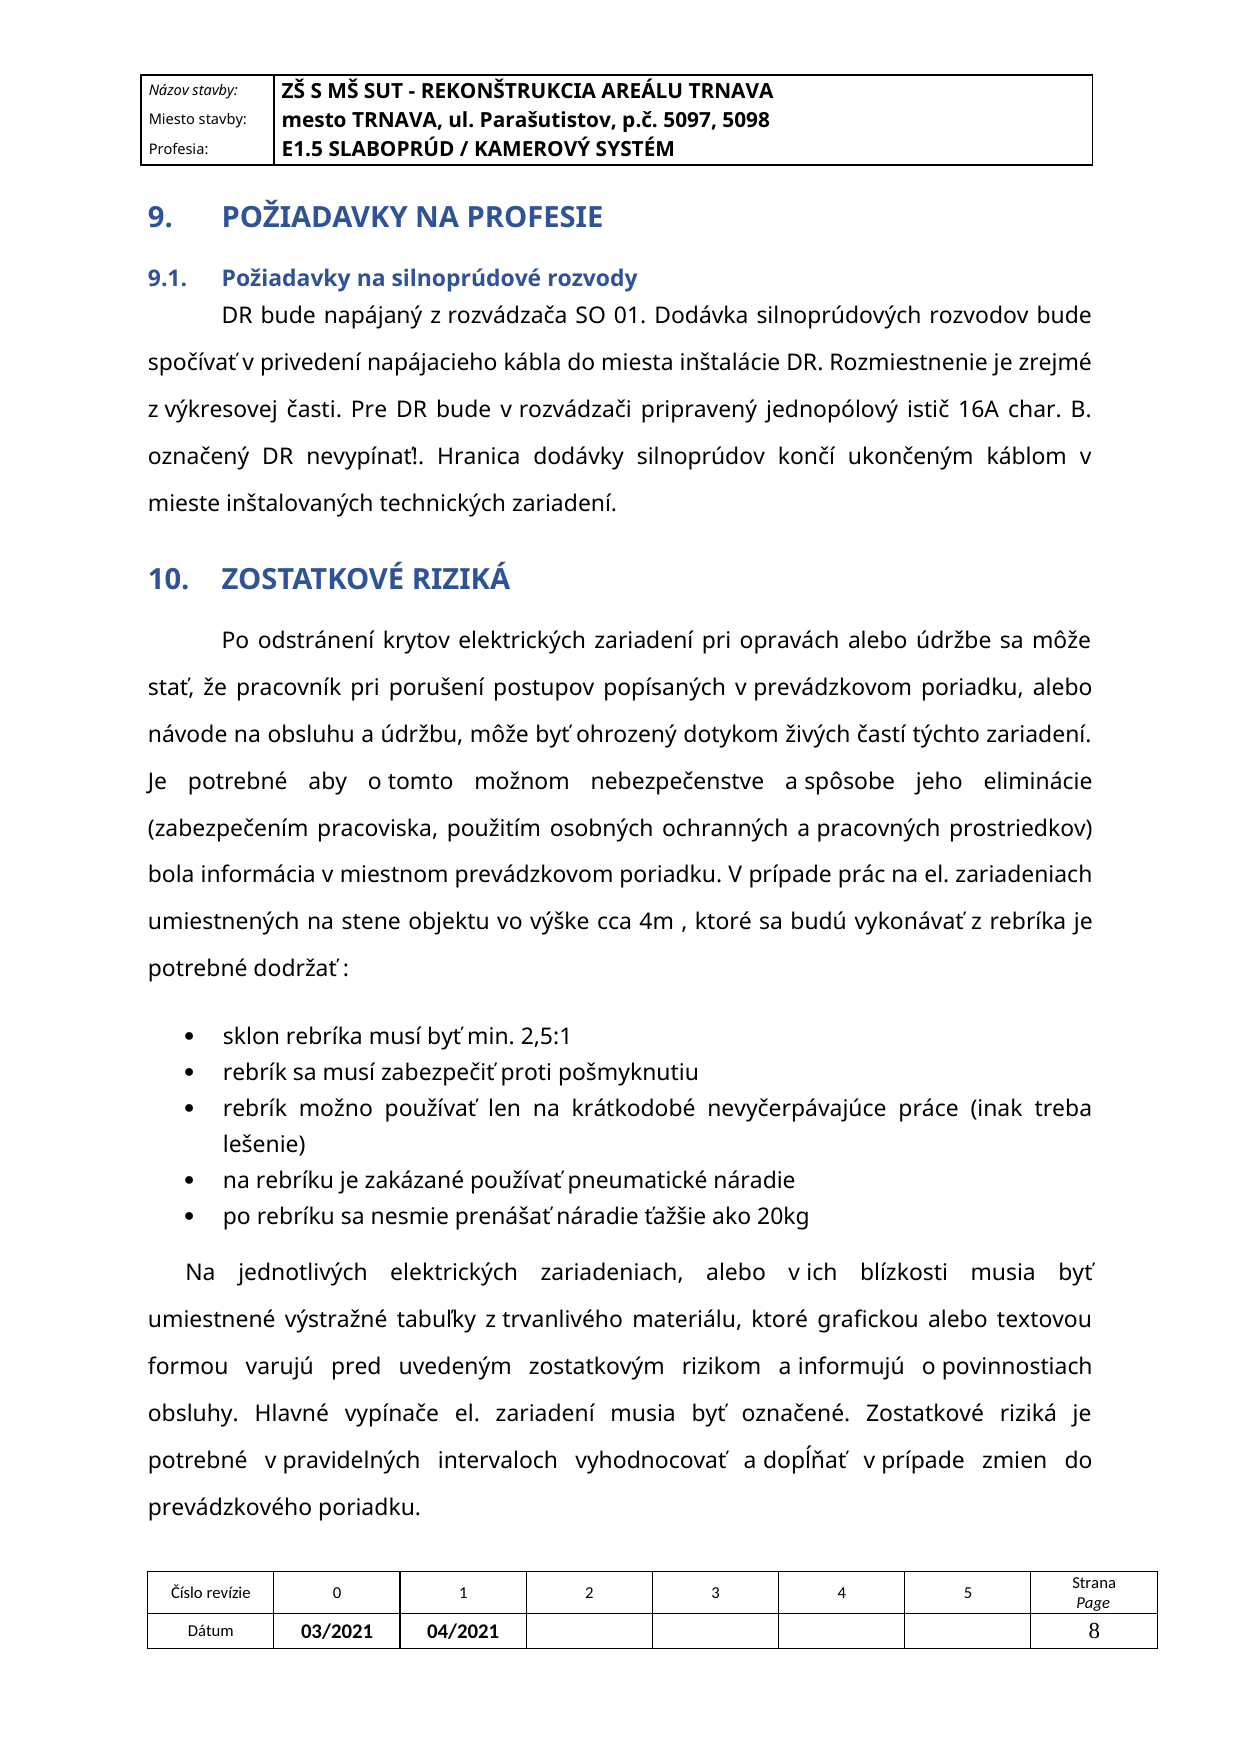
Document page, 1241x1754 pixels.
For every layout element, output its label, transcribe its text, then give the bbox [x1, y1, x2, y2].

text DR bude napájaný z rozvádzača SO 01. Dodávka silnoprúdových rozvodov bude spočívať v privedení napájacieho kábla do miesta inštalácie DR. Rozmiestnenie je zrejmé z výkresovej časti. Pre DR bude v rozvádzači pripravený jednopólový istič 16A char. B. označený DR nevypínať!. Hranica dodávky silnoprúdov končí ukončeným káblom v mieste inštalovaných technických zariadení. [148, 299, 1093, 518]
list rebrík sa musí zabezpečiť proti pošmyknutiu [185, 1056, 1093, 1087]
subtitle ZOSTATKOVÉ RIZIKÁ [148, 558, 1093, 598]
subtitle POŽIADAVKY NA PROFESIE [148, 197, 1093, 236]
subtitle Požiadavky na silnoprúdové rozvody [148, 261, 1093, 293]
text Po odstránení krytov elektrických zariadení pri opravách alebo údržbe sa môže stať, že pracovník pri porušení postupov popísaných v prevádzkovom poriadku, alebo návode na obsluhu a údržbu, môže byť ohrozený dotykom živých častí týchto zariadení. Je potrebné aby o tomto možnom nebezpečenstve a spôsobe jeho eliminácie (zabezpečením pracoviska, použitím osobných ochranných a pracovných prostriedkov) bola informácia v miestnom prevádzkovom poriadku. V prípade prác na el. zariadeniach umiestnených na stene objektu vo výške cca 4m , ktoré sa budú vykonávať z rebríka je potrebné dodržať : [148, 624, 1093, 983]
text Na jednotlivých elektrických zariadeniach, alebo v ich blízkosti musia byť umiestnené výstražné tabuľky z trvanlivého materiálu, ktoré grafickou alebo textovou formou varujú pred uvedeným zostatkovým rizikom a informujú o povinnostiach obsluhy. Hlavné vypínače el. zariadení musia byť označené. Zostatkové riziká je potrebné v pravidelných intervaloch vyhodnocovať a dopĺňať v prípade zmien do prevádzkového poriadku. [148, 1256, 1093, 1522]
list sklon rebríka musí byť min. 2,5:1 [185, 1020, 1093, 1051]
list po rebríku sa nesmie prenášať náradie ťažšie ako 20kg [185, 1199, 1093, 1231]
list rebrík možno používať len na krátkodobé nevyčerpávajúce práce (inak treba lešenie) [185, 1092, 1093, 1159]
list na rebríku je zakázané používať pneumatické náradie [185, 1164, 1093, 1195]
